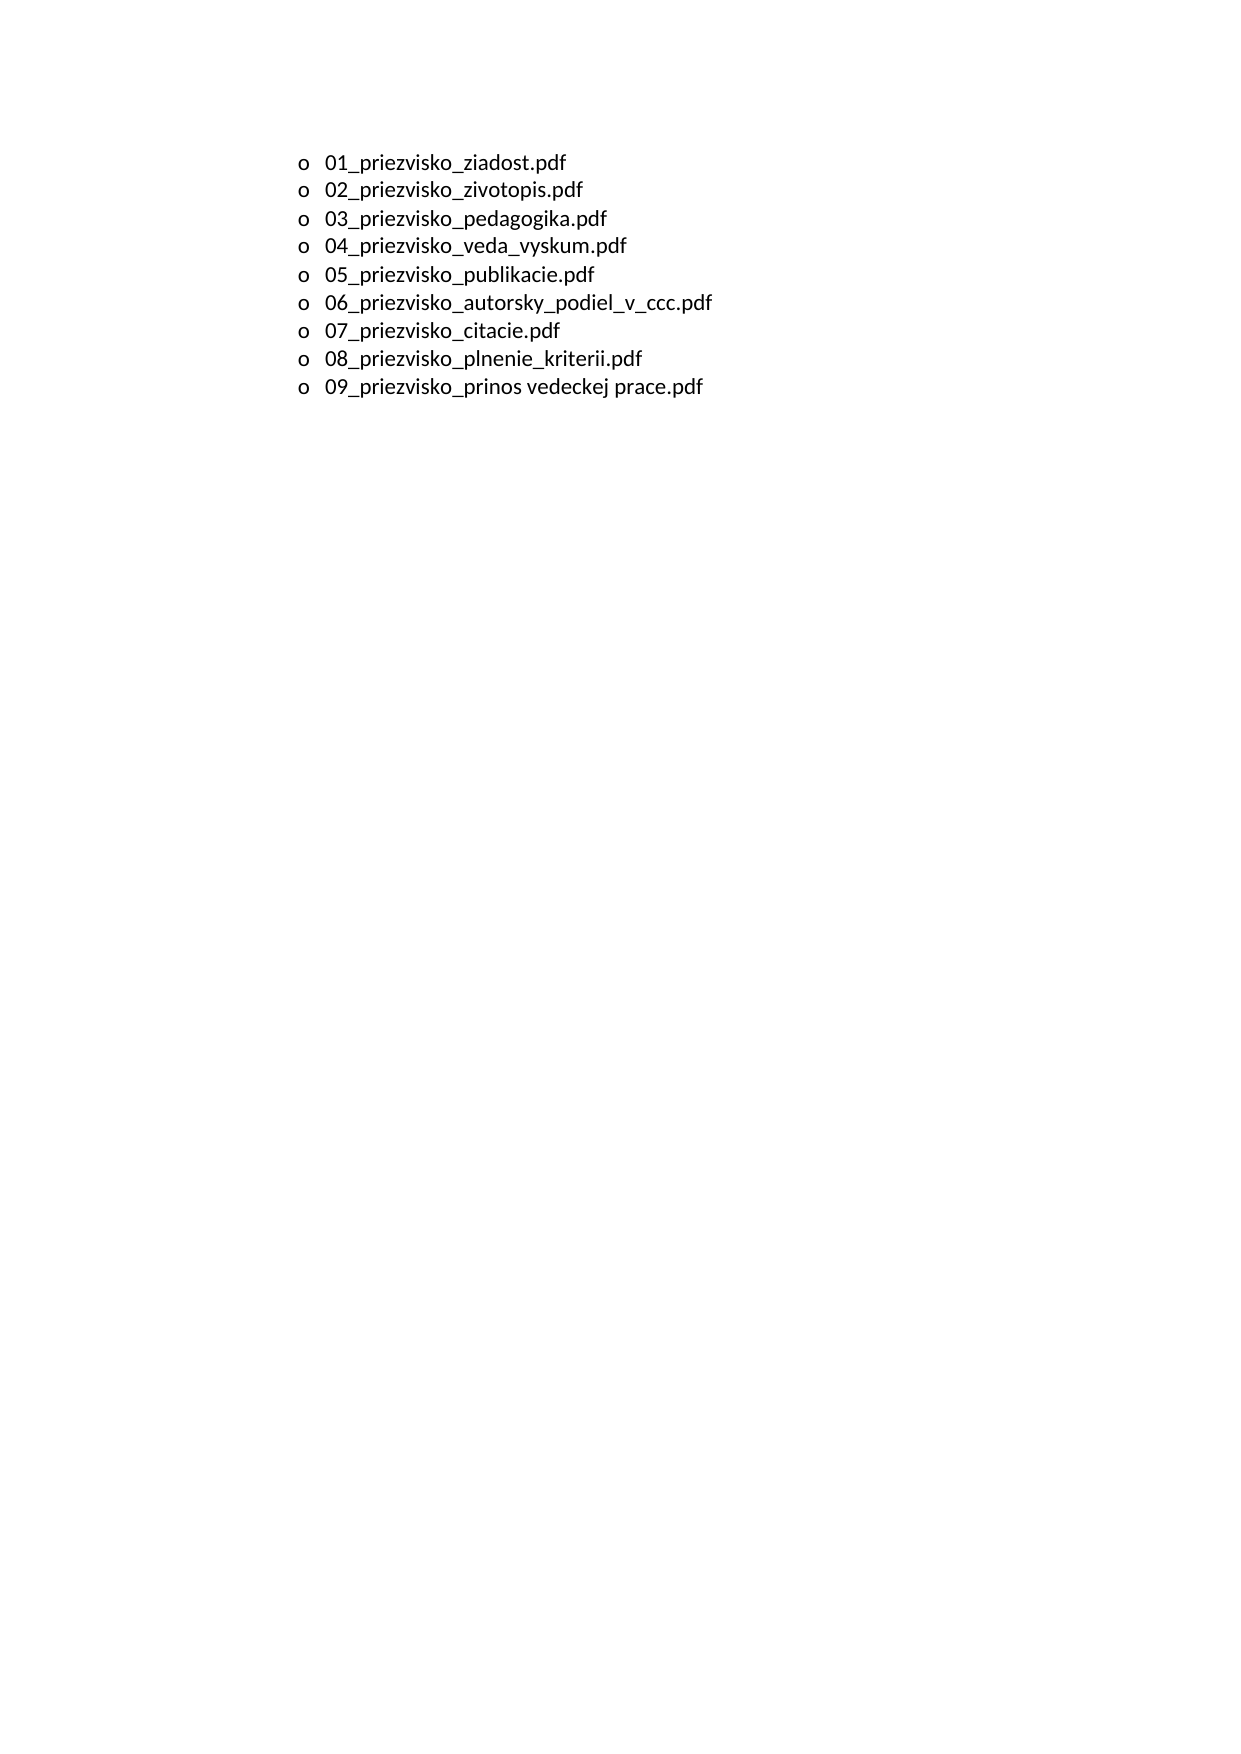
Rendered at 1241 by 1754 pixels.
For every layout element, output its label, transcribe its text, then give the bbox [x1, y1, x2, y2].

text o 08_priezvisko_plnenie_kriterii.pdf [298, 344, 1093, 372]
text o 02_priezvisko_zivotopis.pdf [298, 176, 1093, 204]
text o 06_priezvisko_autorsky_podiel_v_ccc.pdf [298, 288, 1093, 316]
text o 04_priezvisko_veda_vyskum.pdf [298, 232, 1093, 260]
text o 07_priezvisko_citacie.pdf [298, 316, 1093, 344]
text o 09_priezvisko_prinos vedeckej prace.pdf [298, 372, 1093, 400]
text o 03_priezvisko_pedagogika.pdf [298, 204, 1093, 232]
text o 01_priezvisko_ziadost.pdf [298, 148, 1093, 176]
text o 05_priezvisko_publikacie.pdf [298, 260, 1093, 288]
